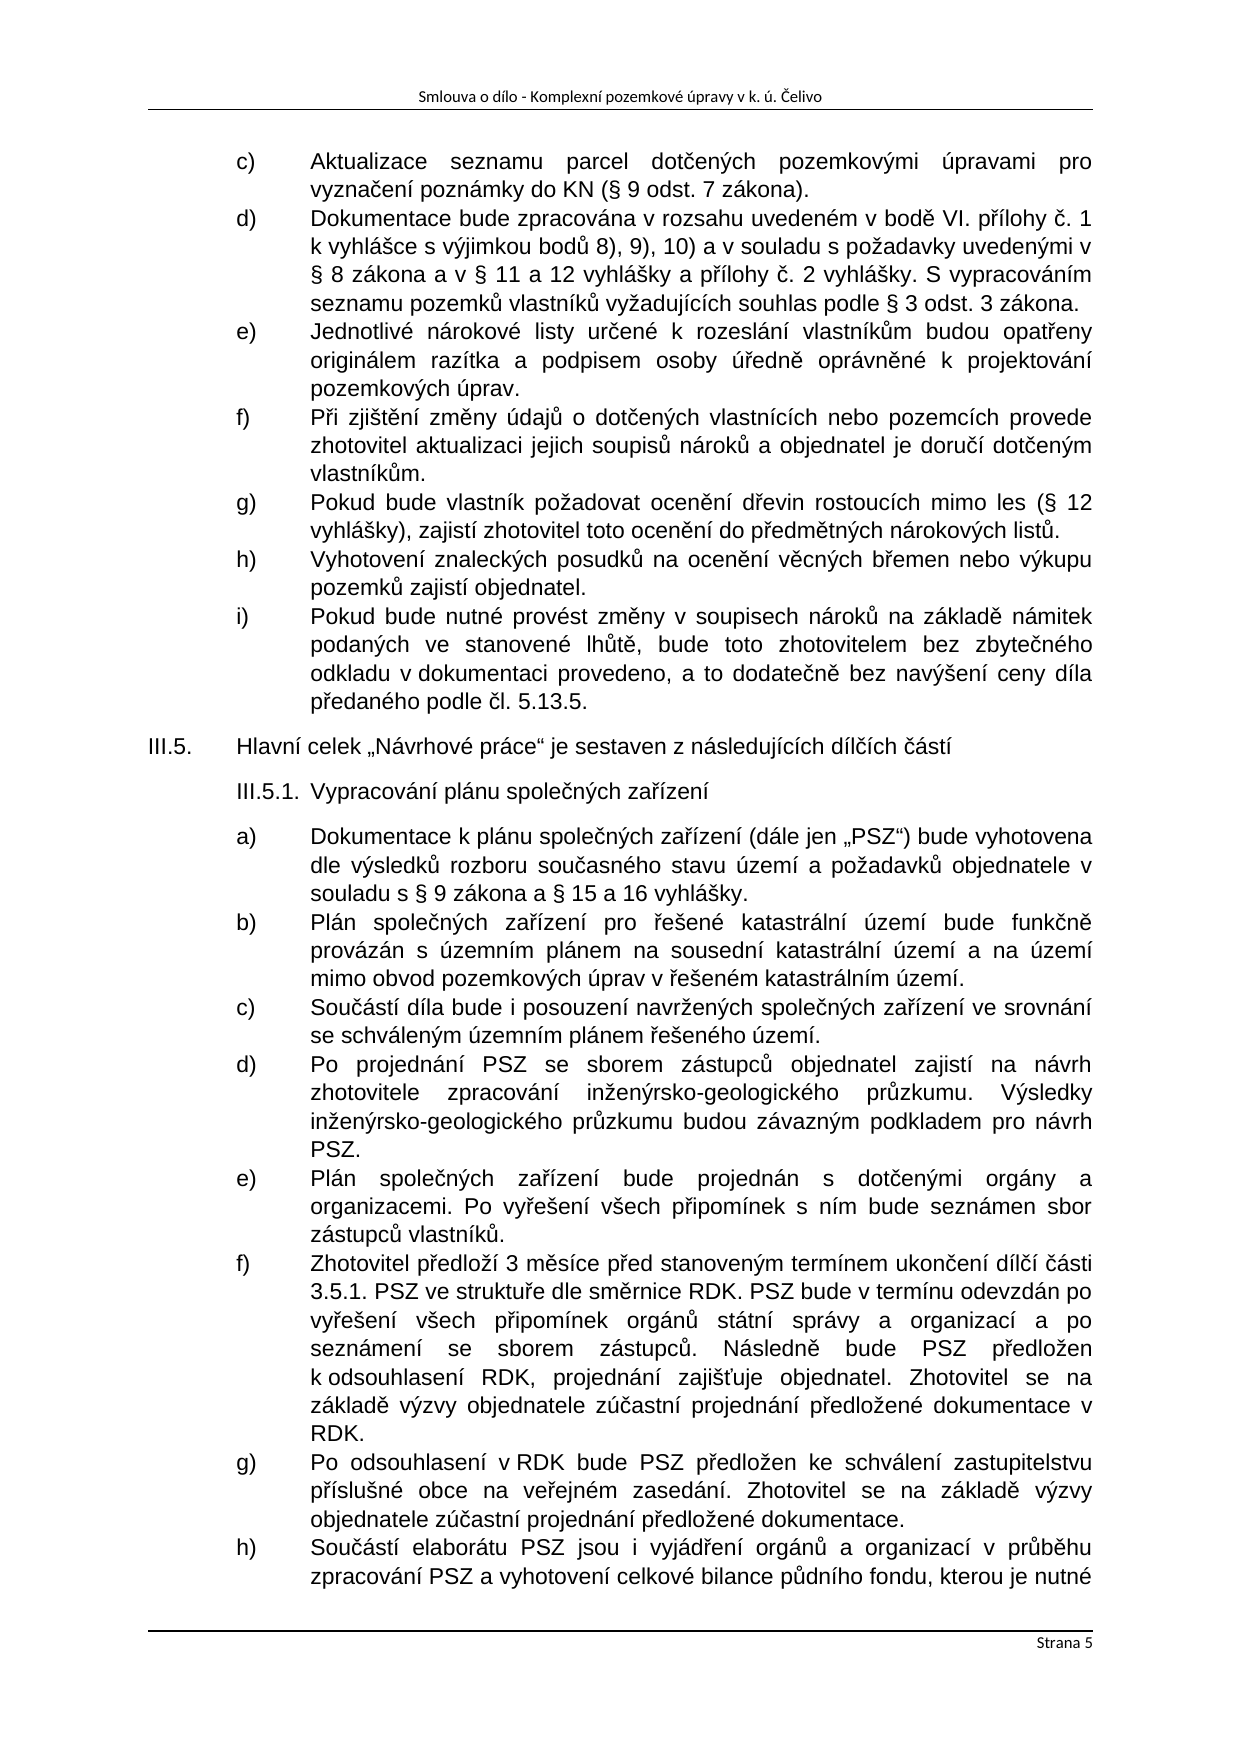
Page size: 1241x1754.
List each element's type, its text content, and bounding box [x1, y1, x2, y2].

list Hlavní celek „Návrhové práce“ je sestaven z následujících dílčích částí [148, 733, 1093, 759]
text Po projednání PSZ se sborem zástupců objednatel zajistí na návrh zhotovitele zpracování inženýrsko-geologického průzkumu. Výsledky inženýrsko-geologického průzkumu budou závazným podkladem pro návrh PSZ. [236, 1051, 1093, 1162]
text Plán společných zařízení pro řešené katastrální území bude funkčně provázán s územním plánem na sousední katastrální území a na území mimo obvod pozemkových úprav v řešeném katastrálním území. [236, 908, 1093, 992]
text Pokud bude nutné provést změny v soupisech nároků na základě námitek podaných ve stanovené lhůtě, bude toto zhotovitelem bez zbytečného odkladu v dokumentaci provedeno, a to dodatečně bez navýšení ceny díla předaného podle čl. 5.13.5. [236, 603, 1093, 714]
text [236, 1534, 1093, 1589]
text Po odsouhlasení v RDK bude PSZ předložen ke schválení zastupitelstvu příslušné obce na veřejném zasedání. Zhotovitel se na základě výzvy objednatele zúčastní projednání předložené dokumentace. [236, 1449, 1093, 1532]
text Součástí díla bude i posouzení navržených společných zařízení ve srovnání se schváleným územním plánem řešeného území. [236, 994, 1093, 1049]
text Zhotovitel předloží 3 měsíce před stanoveným termínem ukončení dílčí části 3.5.1. PSZ ve struktuře dle směrnice RDK. PSZ bude v termínu odevzdán po vyřešení všech připomínek orgánů státní správy a organizací a po seznámení se sborem zástupců. Následně bude PSZ předložen k odsouhlasení RDK, projednání zajišťuje objednatel. Zhotovitel se na základě výzvy objednatele zúčastní projednání předložené dokumentace v RDK. [236, 1250, 1093, 1447]
text Jednotlivé nárokové listy určené k rozeslání vlastníkům budou opatřeny originálem razítka a podpisem osoby úředně oprávněné k projektování pozemkových úprav. [236, 318, 1093, 401]
text Aktualizace seznamu parcel dotčených pozemkovými úpravami pro vyznačení poznámky do KN (§ 9 odst. 7 zákona). [236, 148, 1093, 202]
text Vyhotovení znaleckých posudků na ocenění věcných břemen nebo výkupu pozemků zajistí objednatel. [236, 546, 1093, 601]
text Dokumentace k plánu společných zařízení (dále jen „PSZ“) bude vyhotovena dle výsledků rozboru současného stavu území a požadavků objednatele v souladu s § 9 zákona a § 15 a 16 vyhlášky. [236, 823, 1093, 906]
text Plán společných zařízení bude projednán s dotčenými orgány a organizacemi. Po vyřešení všech připomínek s ním bude seznámen sbor zástupců vlastníků. [236, 1164, 1093, 1248]
text Dokumentace bude zpracována v rozsahu uvedeném v bodě VI. přílohy č. 1 k vyhlášce s výjimkou bodů 8), 9), 10) a v souladu s požadavky uvedenými v § 8 zákona a v § 11 a 12 vyhlášky a přílohy č. 2 vyhlášky. S vypracováním seznamu pozemků vlastníků vyžadujících souhlas podle § 3 odst. 3 zákona. [236, 204, 1093, 316]
text Při zjištění změny údajů o dotčených vlastnících nebo pozemcích provede zhotovitel aktualizaci jejich soupisů nároků a objednatel je doručí dotčeným vlastníkům. [236, 403, 1093, 487]
text Pokud bude vlastník požadovat ocenění dřevin rostoucích mimo les (§ 12 vyhlášky), zajistí zhotovitel toto ocenění do předmětných nárokových listů. [236, 489, 1093, 544]
text Vypracování plánu společných zařízení [236, 778, 1093, 804]
